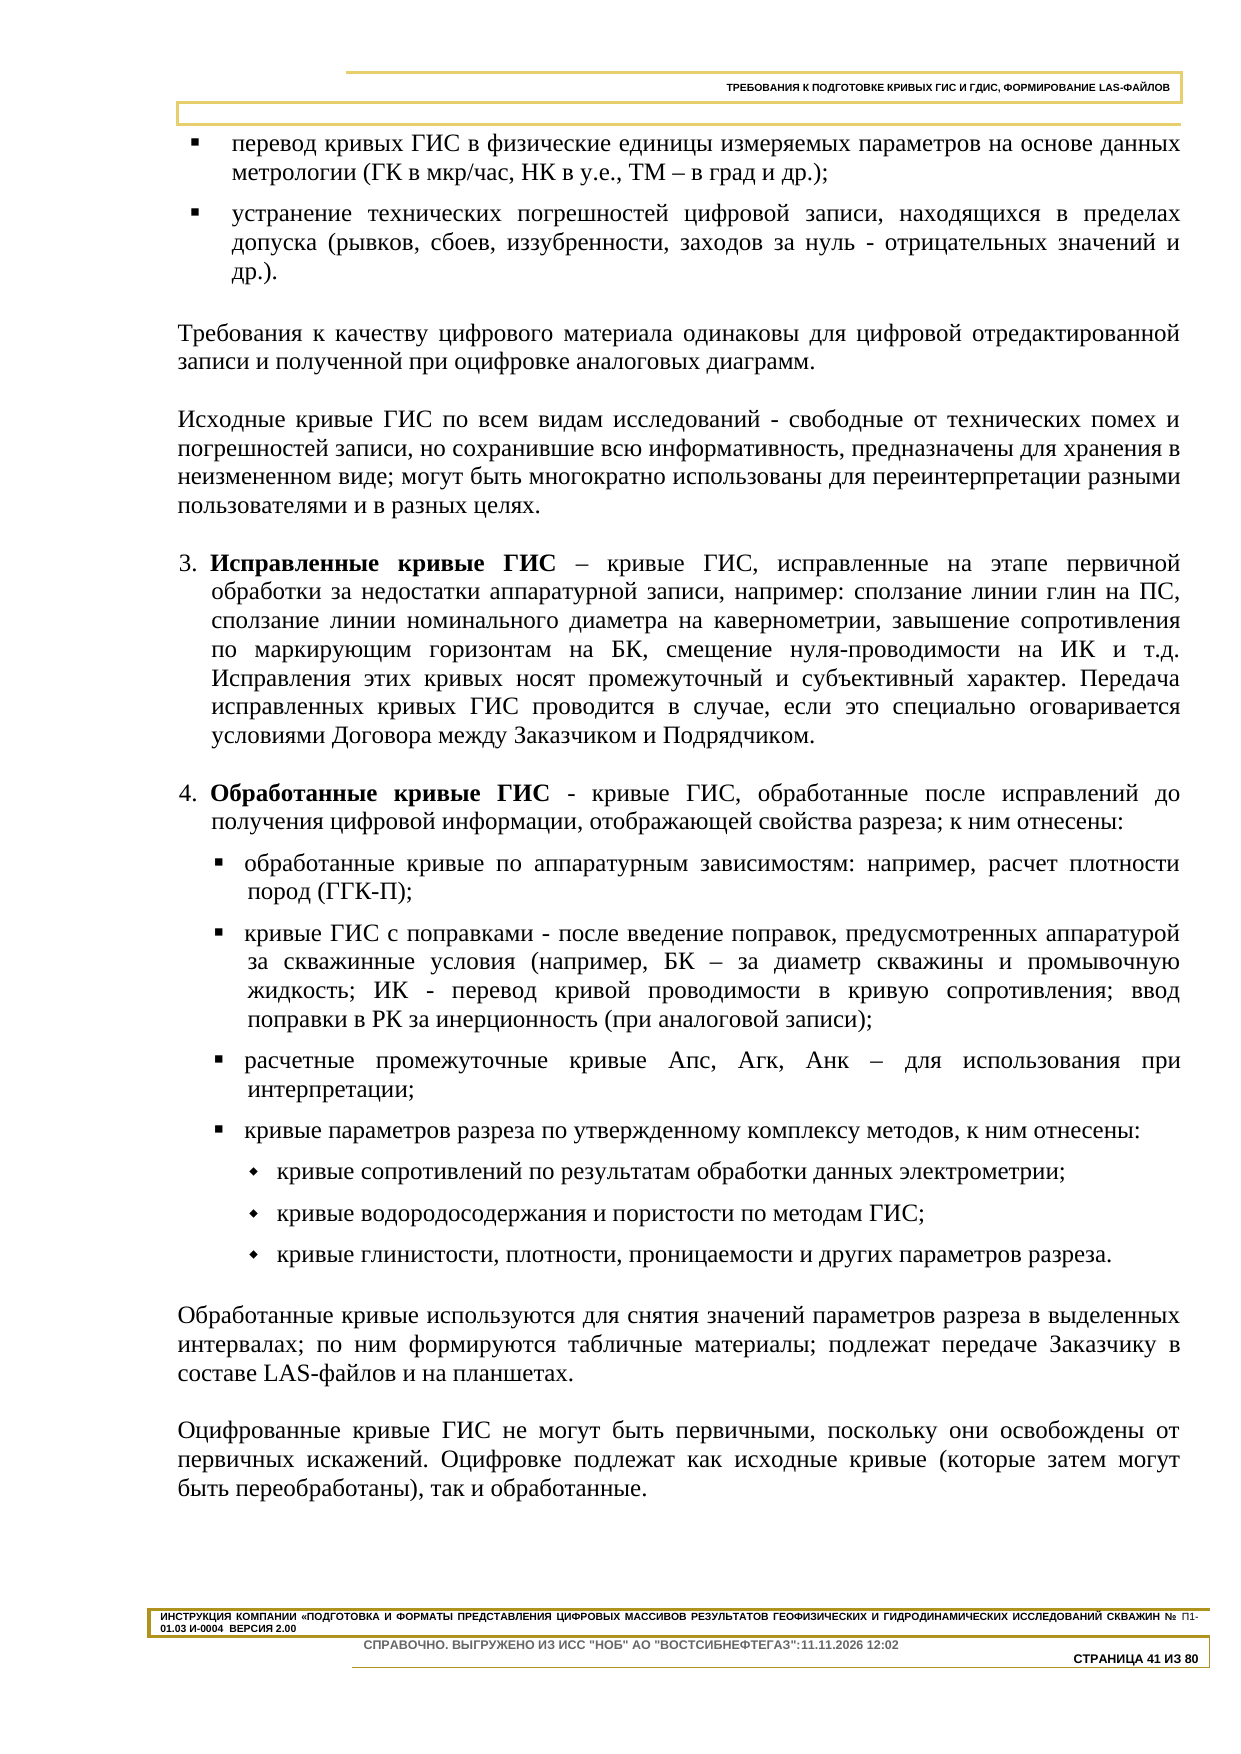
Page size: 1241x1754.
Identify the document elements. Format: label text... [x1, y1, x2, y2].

text Исходные кривые ГИС по всем видам исследований - свободные от технических помех и погрешностей записи, но сохранившие всю информативность, предназначены для хранения в неизмененном виде; могут быть многократно использованы для переинтерпретации разными пользователями и в разных целях. [177, 404, 1181, 519]
list кривые сопротивлений по результатам обработки данных электрометрии; [247, 1156, 1181, 1185]
list перевод кривых ГИС в физические единицы измеряемых параметров на основе данных метрологии (ГК в мкр/час, НК в у.е., ТМ – в град и др.); [189, 128, 1181, 186]
list кривые глинистости, плотности, проницаемости и других параметров разреза. [247, 1239, 1181, 1268]
list Исправленные кривые ГИС – кривые ГИС, исправленные на этапе первичной обработки за недостатки аппаратурной записи, например: сползание линии глин на ПС, сползание линии номинального диаметра на кавернометрии, завышение сопротивления по маркирующим горизонтам на БК, смещение нуля-проводимости на ИК и т.д. Исправления этих кривых носят промежуточный и субъективный характер. Передача исправленных кривых ГИС проводится в случае, если это специально оговаривается условиями Договора между Заказчиком и Подрядчиком. [178, 548, 1181, 749]
list Обработанные кривые ГИС - кривые ГИС, обработанные после исправлений до получения цифровой информации, отображающей свойства разреза; к ним отнесены: [178, 778, 1181, 835]
list кривые ГИС с поправками - после введение поправок, предусмотренных аппаратурой за скважинные условия (например, БК – за диаметр скважины и промывочную жидкость; ИК - перевод кривой проводимости в кривую сопротивления; ввод поправки в РК за инерционность (при аналоговой записи); [213, 918, 1181, 1033]
list кривые водородосодержания и пористости по методам ГИС; [247, 1198, 1181, 1226]
list расчетные промежуточные кривые Апс, Агк, Анк – для использования при интерпретации; [213, 1045, 1181, 1103]
text Обработанные кривые используются для снятия значений параметров разреза в выделенных интервалах; по ним формируются табличные материалы; подлежат передаче Заказчику в составе LAS-файлов и на планшетах. [177, 1301, 1181, 1387]
text Требования к качеству цифрового материала одинаковы для цифровой отредактированной записи и полученной при оцифровке аналоговых диаграмм. [177, 318, 1181, 375]
text Оцифрованные кривые ГИС не могут быть первичными, поскольку они освобождены от первичных искажений. Оцифровке подлежат как исходные кривые (которые затем могут быть переобработаны), так и обработанные. [177, 1416, 1181, 1502]
list устранение технических погрешностей цифровой записи, находящихся в пределах допуска (рывков, сбоев, иззубренности, заходов за нуль - отрицательных значений и др.). [189, 198, 1181, 285]
list кривые параметров разреза по утвержденному комплексу методов, к ним отнесены: [213, 1115, 1181, 1144]
list обработанные кривые по аппаратурным зависимостям: например, расчет плотности пород (ГГК-П); [213, 848, 1181, 905]
